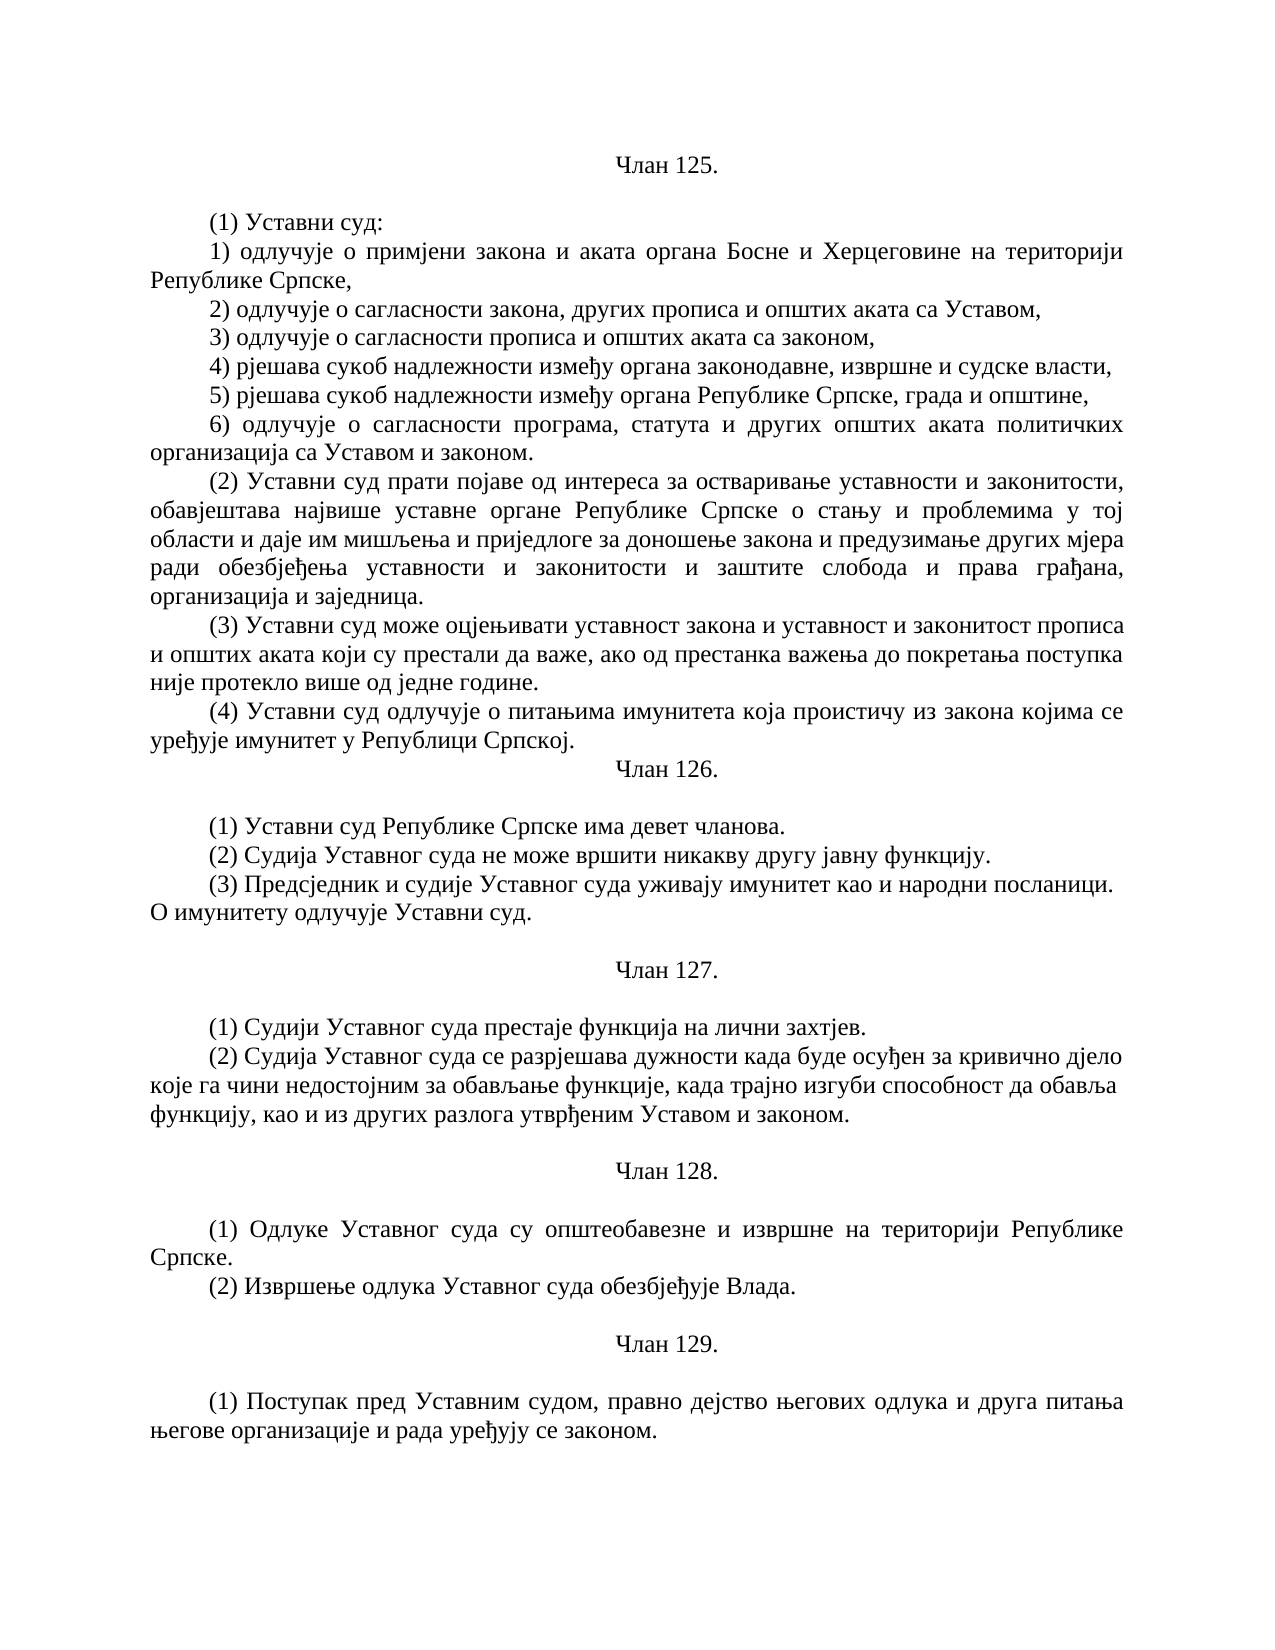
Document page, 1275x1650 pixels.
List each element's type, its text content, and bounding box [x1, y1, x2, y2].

text (4) Уставни суд одлучује о питањима имунитета која проистичу из закона којима се уређује имунитет у Републици Српској. [150, 696, 1125, 754]
text 3) одлучује о сагласности прописа и општих аката са законом, [209, 322, 1125, 351]
text 4) рјешава сукоб надлежности између органа законодавне, извршне и судске власти, [150, 351, 1125, 380]
text Члан 129. [150, 1329, 1125, 1357]
text 5) рјешава сукоб надлежности између органа Републике Српске, града и општине, [150, 380, 1125, 409]
text (1) Уставни суд Републике Српске има девет чланова. [150, 811, 1125, 840]
text (2) Судија Уставног суда се разрјешава дужности када буде осуђен за кривично дјело које га чини недостојним за обављање функције, када трајно изгуби способност да обавља функцију, као и из других разлога утврђеним Уставом и законом. [150, 1041, 1125, 1127]
text 1) одлучује о примјени закона и аката органа Босне и Херцеговине на територији Републике Српске, [150, 236, 1125, 294]
text 2) одлучује о сагласности закона, других прописа и општих аката са Уставом, [209, 294, 1125, 322]
text (1) Поступак пред Уставним судом, правно дејство његових одлука и друга питања његове организације и рада уређују се законом. [150, 1386, 1125, 1444]
text (3) Уставни суд може оцјењивати уставност закона и уставност и законитост прописа и општих аката који су престали да важе, ако од престанка важења до покретања поступка није протекло више од једне године. [150, 610, 1125, 696]
text Члан 126. [150, 754, 1125, 782]
text (2) Уставни суд прати појаве од интереса за остваривање уставности и законитости, обавјештава највише уставне органе Републике Српске о стању и проблемима у тој области и даје им мишљења и приједлоге за доношење закона и предузимање других мјера ради обезбјеђења уставности и законитости и заштите слобода и права грађана, организација и заједница. [150, 466, 1125, 610]
text Члан 127. [150, 955, 1125, 984]
text (1) Судији Уставног суда престаје функција на лични захтјев. [150, 1012, 1125, 1041]
text (2) Извршење одлука Уставног суда обезбјеђује Влада. [150, 1271, 1125, 1300]
text (1) Уставни суд: [150, 207, 1125, 236]
text (2) Судија Уставног суда не може вршити никакву другу јавну функцију. [150, 840, 1125, 869]
text 6) одлучује о сагласности програма, статута и других општих аката политичких организација са Уставом и законом. [150, 409, 1125, 466]
text Члан 128. [150, 1156, 1125, 1185]
text Члан 125. [150, 150, 1125, 179]
text (3) Предсједник и судије Уставног суда уживају имунитет као и народни посланици. О имунитету одлучује Уставни суд. [150, 869, 1125, 926]
text (1) Одлуке Уставног суда су општеобавезне и извршне на територији Републике Српске. [150, 1214, 1125, 1271]
